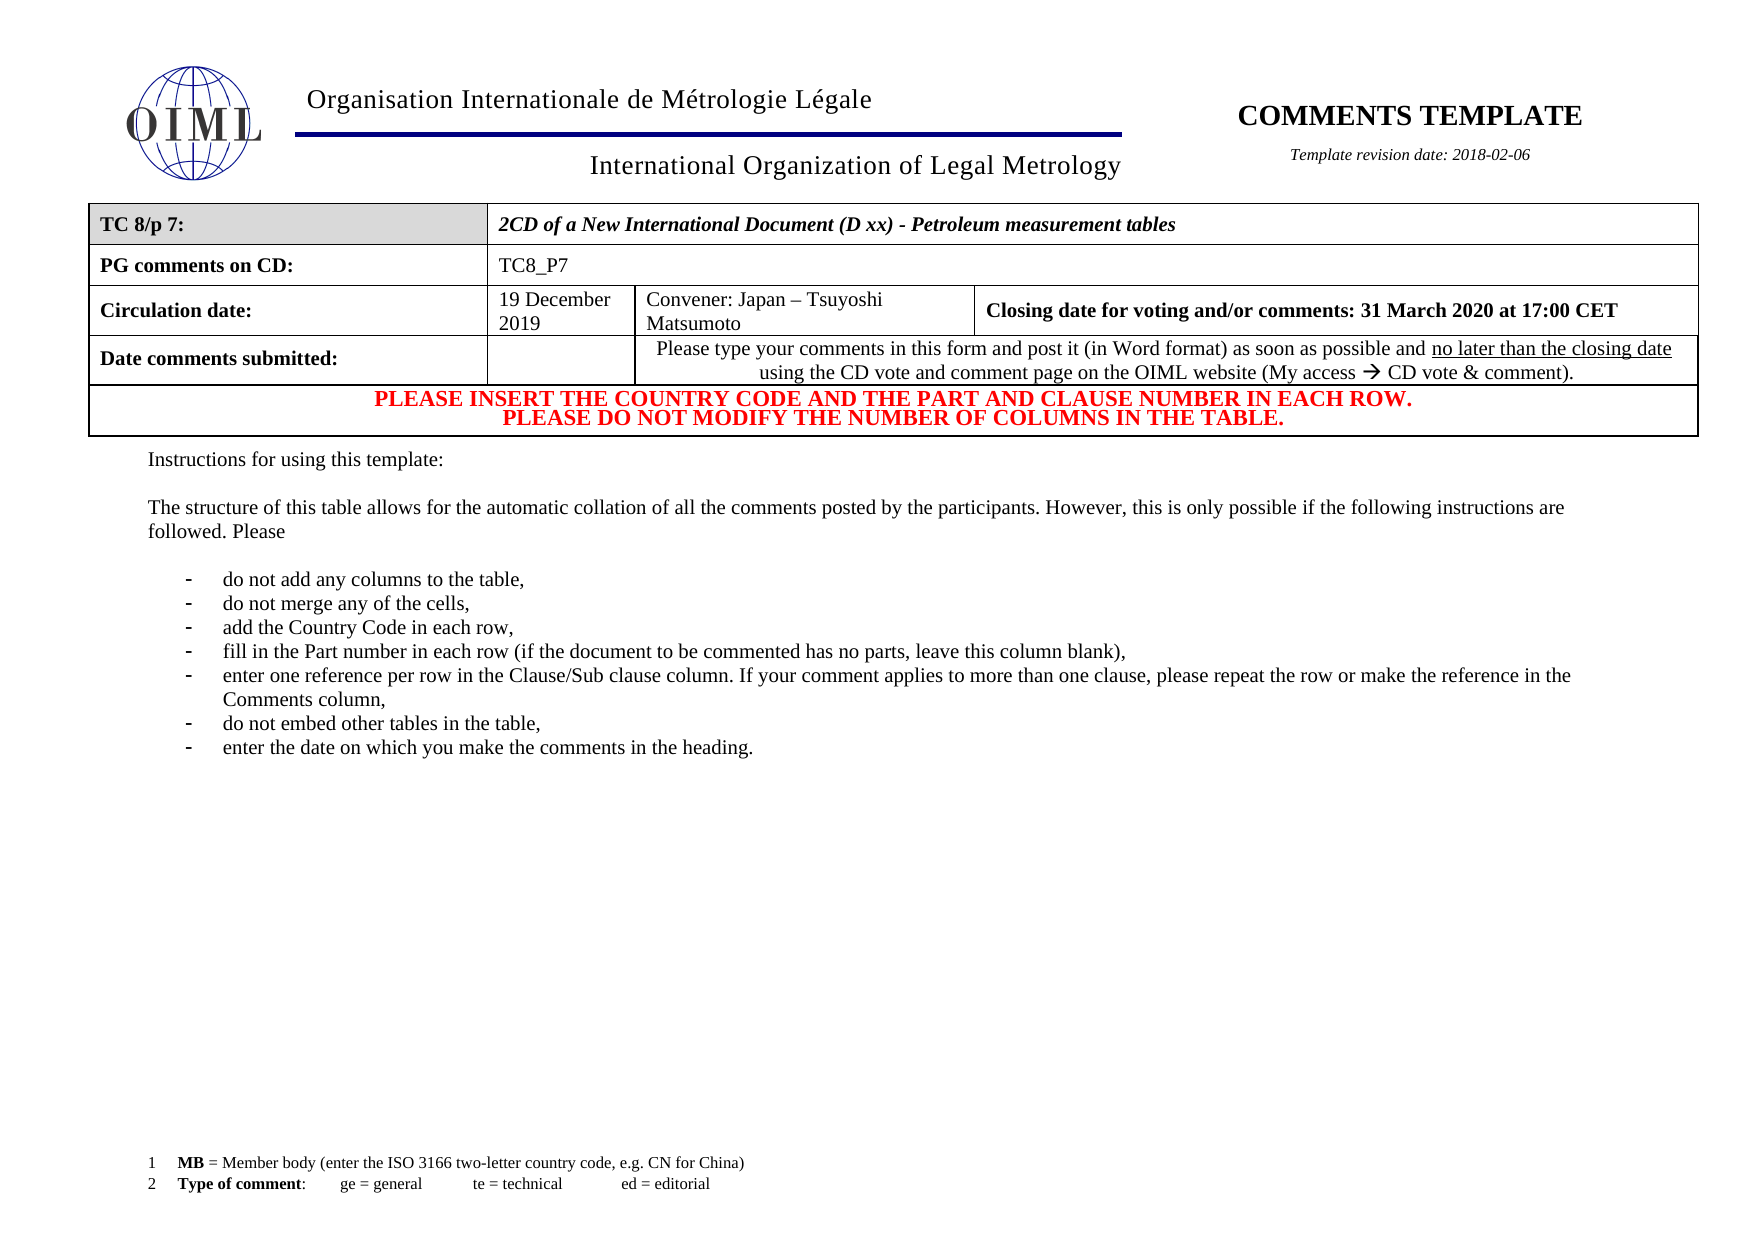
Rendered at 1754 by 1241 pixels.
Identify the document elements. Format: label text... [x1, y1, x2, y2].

list add the Country Code in each row, [185, 615, 1606, 639]
list do not merge any of the cells, [185, 591, 1606, 615]
text Instructions for using this template: [148, 447, 1606, 471]
list enter one reference per row in the Clause/Sub clause column. If your comment applies to more than one clause, please repeat the row or make the reference in the Comments column, [185, 663, 1606, 711]
list enter the date on which you make the comments in the heading. [185, 735, 1606, 759]
text The structure of this table allows for the automatic collation of all the comments posted by the participants. However, this is only possible if the following instructions are followed. Please [148, 495, 1606, 543]
list fill in the Part number in each row (if the document to be commented has no parts, leave this column blank), [185, 639, 1606, 663]
list do not add any columns to the table, [185, 567, 1606, 591]
list do not embed other tables in the table, [185, 711, 1606, 735]
picture [125, 64, 262, 182]
